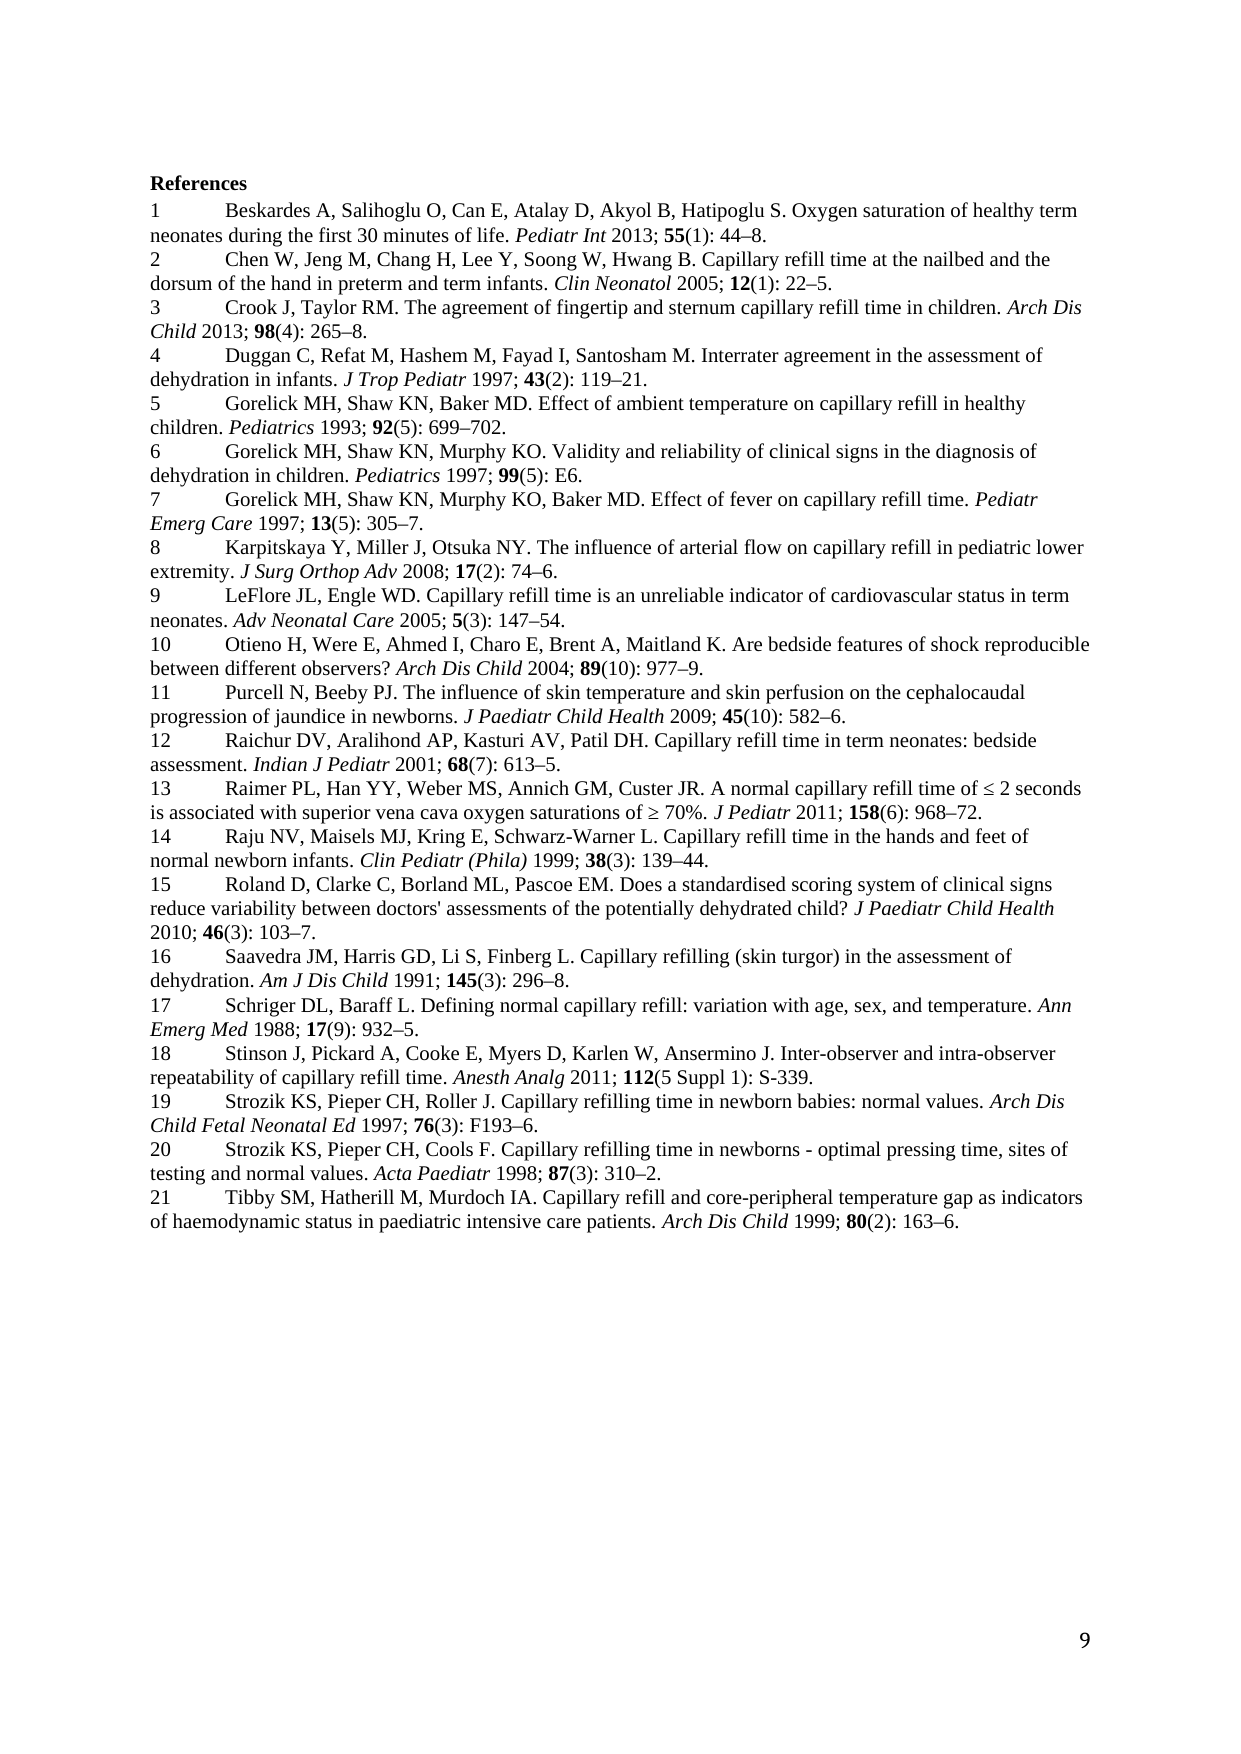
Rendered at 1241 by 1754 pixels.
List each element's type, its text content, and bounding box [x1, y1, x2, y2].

text 12 Raichur DV, Aralihond AP, Kasturi AV, Patil DH. Capillary refill time in term neonates: bedside assessment. Indian J Pediatr 2001; 68(7): 613–5. [150, 728, 1090, 776]
text 18 Stinson J, Pickard A, Cooke E, Myers D, Karlen W, Ansermino J. Inter-observer and intra-observer repeatability of capillary refill time. Anesth Analg 2011; 112(5 Suppl 1): S-339. [150, 1041, 1090, 1089]
text 8 Karpitskaya Y, Miller J, Otsuka NY. The influence of arterial flow on capillary refill in pediatric lower extremity. J Surg Orthop Adv 2008; 17(2): 74–6. [150, 535, 1090, 583]
text 2 Chen W, Jeng M, Chang H, Lee Y, Soong W, Hwang B. Capillary refill time at the nailbed and the dorsum of the hand in preterm and term infants. Clin Neonatol 2005; 12(1): 22–5. [150, 247, 1090, 295]
text 21 Tibby SM, Hatherill M, Murdoch IA. Capillary refill and core-peripheral temperature gap as indicators of haemodynamic status in paediatric intensive care patients. Arch Dis Child 1999; 80(2): 163–6. [150, 1185, 1090, 1233]
text 16 Saavedra JM, Harris GD, Li S, Finberg L. Capillary refilling (skin turgor) in the assessment of dehydration. Am J Dis Child 1991; 145(3): 296–8. [150, 944, 1090, 992]
text 10 Otieno H, Were E, Ahmed I, Charo E, Brent A, Maitland K. Are bedside features of shock reproducible between different observers? Arch Dis Child 2004; 89(10): 977–9. [150, 632, 1090, 680]
text 11 Purcell N, Beeby PJ. The influence of skin temperature and skin perfusion on the cephalocaudal progression of jaundice in newborns. J Paediatr Child Health 2009; 45(10): 582–6. [150, 680, 1090, 728]
text 19 Strozik KS, Pieper CH, Roller J. Capillary refilling time in newborn babies: normal values. Arch Dis Child Fetal Neonatal Ed 1997; 76(3): F193–6. [150, 1089, 1090, 1137]
text 1 Beskardes A, Salihoglu O, Can E, Atalay D, Akyol B, Hatipoglu S. Oxygen saturation of healthy term neonates during the first 30 minutes of life. Pediatr Int 2013; 55(1): 44–8. [150, 198, 1090, 247]
subtitle References [150, 171, 1090, 195]
text 4 Duggan C, Refat M, Hashem M, Fayad I, Santosham M. Interrater agreement in the assessment of dehydration in infants. J Trop Pediatr 1997; 43(2): 119–21. [150, 343, 1090, 391]
text 20 Strozik KS, Pieper CH, Cools F. Capillary refilling time in newborns - optimal pressing time, sites of testing and normal values. Acta Paediatr 1998; 87(3): 310–2. [150, 1137, 1090, 1185]
text 6 Gorelick MH, Shaw KN, Murphy KO. Validity and reliability of clinical signs in the diagnosis of dehydration in children. Pediatrics 1997; 99(5): E6. [150, 439, 1090, 487]
text 17 Schriger DL, Baraff L. Defining normal capillary refill: variation with age, sex, and temperature. Ann Emerg Med 1988; 17(9): 932–5. [150, 992, 1090, 1041]
text 7 Gorelick MH, Shaw KN, Murphy KO, Baker MD. Effect of fever on capillary refill time. Pediatr Emerg Care 1997; 13(5): 305–7. [150, 487, 1090, 535]
text 3 Crook J, Taylor RM. The agreement of fingertip and sternum capillary refill time in children. Arch Dis Child 2013; 98(4): 265–8. [150, 295, 1090, 343]
text 13 Raimer PL, Han YY, Weber MS, Annich GM, Custer JR. A normal capillary refill time of ≤ 2 seconds is associated with superior vena cava oxygen saturations of ≥ 70%. J Pediatr 2011; 158(6): 968–72. [150, 776, 1090, 824]
text 9 LeFlore JL, Engle WD. Capillary refill time is an unreliable indicator of cardiovascular status in term neonates. Adv Neonatal Care 2005; 5(3): 147–54. [150, 583, 1090, 632]
text 5 Gorelick MH, Shaw KN, Baker MD. Effect of ambient temperature on capillary refill in healthy children. Pediatrics 1993; 92(5): 699–702. [150, 391, 1090, 439]
text 14 Raju NV, Maisels MJ, Kring E, Schwarz-Warner L. Capillary refill time in the hands and feet of normal newborn infants. Clin Pediatr (Phila) 1999; 38(3): 139–44. [150, 824, 1090, 872]
text 15 Roland D, Clarke C, Borland ML, Pascoe EM. Does a standardised scoring system of clinical signs reduce variability between doctors' assessments of the potentially dehydrated child? J Paediatr Child Health 2010; 46(3): 103–7. [150, 872, 1090, 944]
